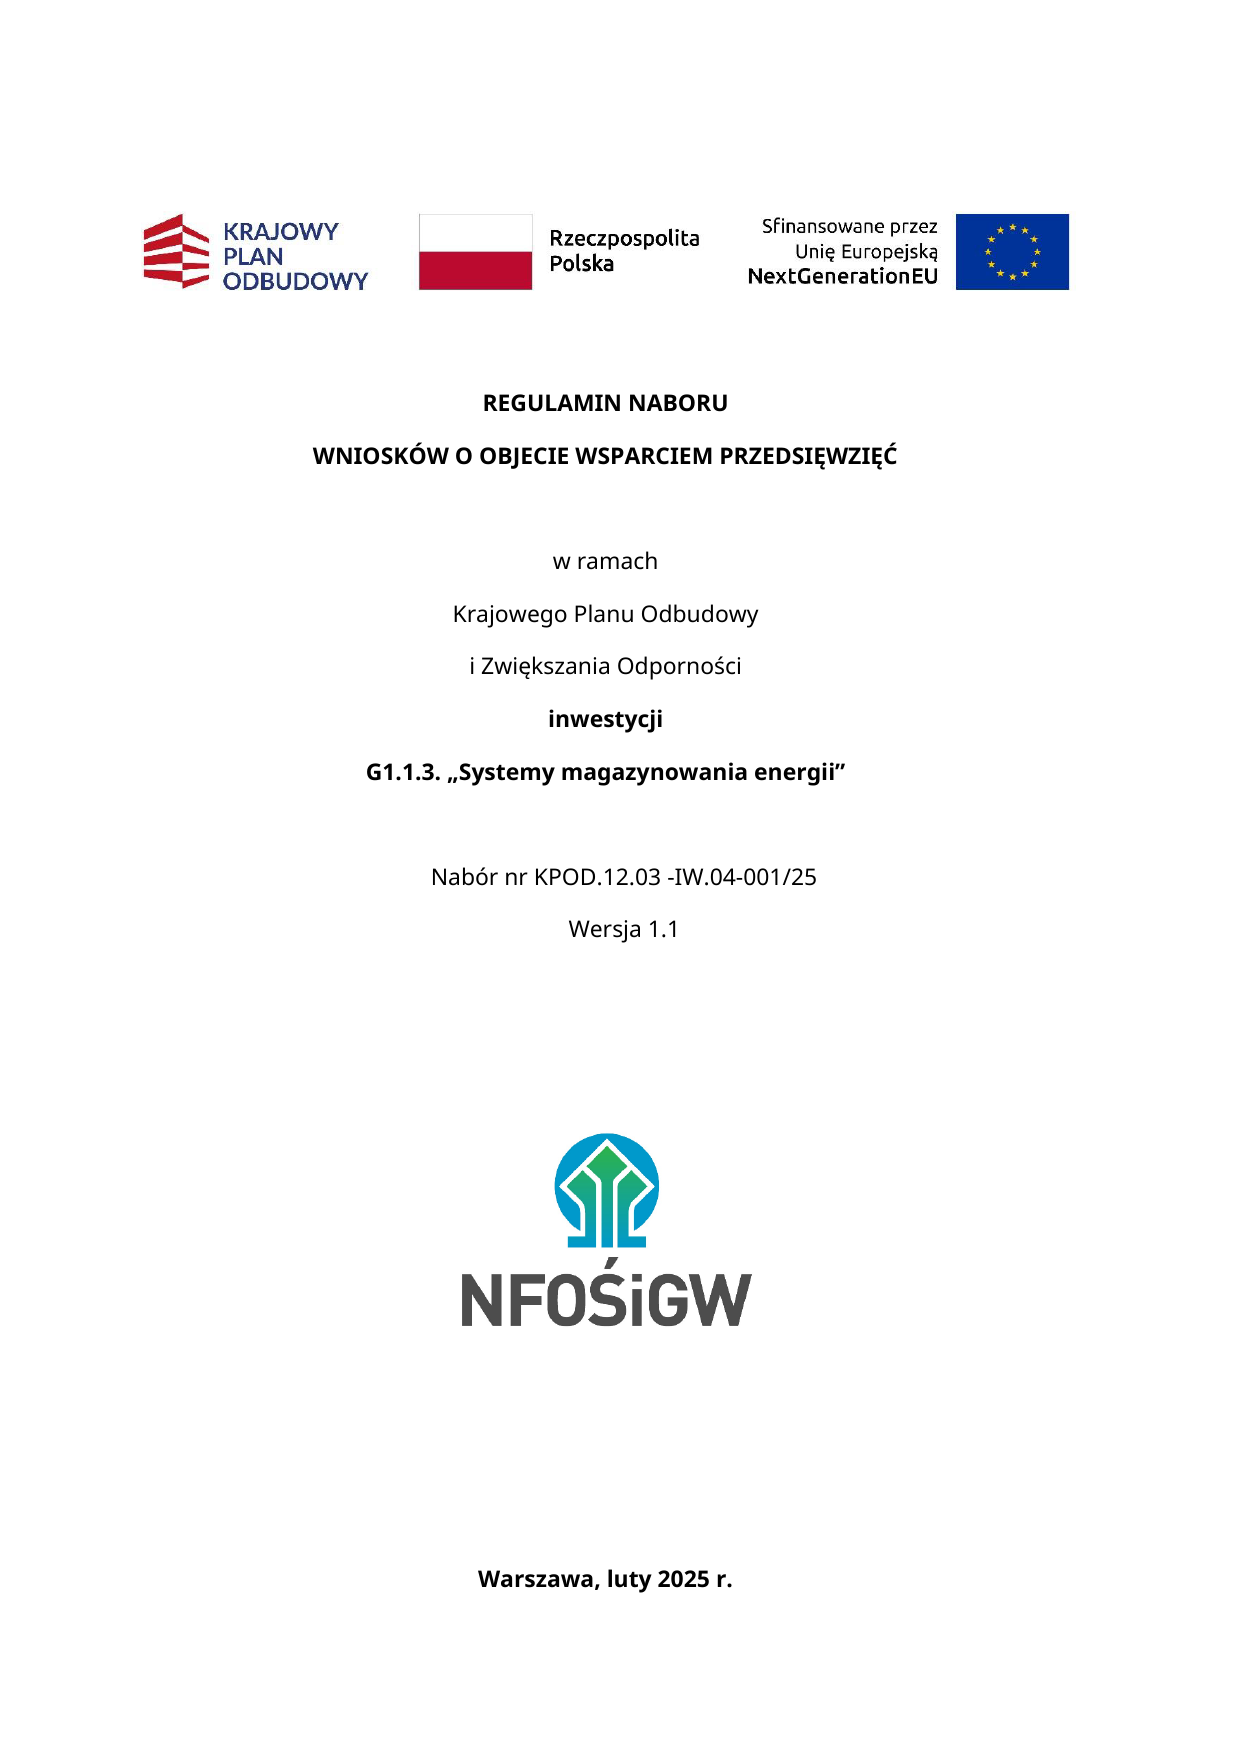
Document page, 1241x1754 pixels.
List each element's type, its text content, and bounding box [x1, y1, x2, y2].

text Wersja 1.1 [156, 913, 1092, 944]
text Nabór nr KPOD.12.03 -IW.04-001/25 [156, 861, 1092, 892]
text G1.1.3. „Systemy magazynowania energii” [118, 756, 1092, 787]
text Warszawa, luty 2025 r. [118, 1563, 1092, 1594]
picture [454, 1123, 757, 1332]
text WNIOSKÓW O OBJECIE WSPARCIEM PRZEDSIĘWZIĘĆ [118, 440, 1092, 471]
text w ramach [118, 545, 1092, 576]
text REGULAMIN NABORU [118, 387, 1092, 418]
text i Zwiększania Odporności [118, 650, 1092, 682]
text Krajowego Planu Odbudowy [118, 598, 1092, 629]
text inwestycji [118, 703, 1092, 734]
